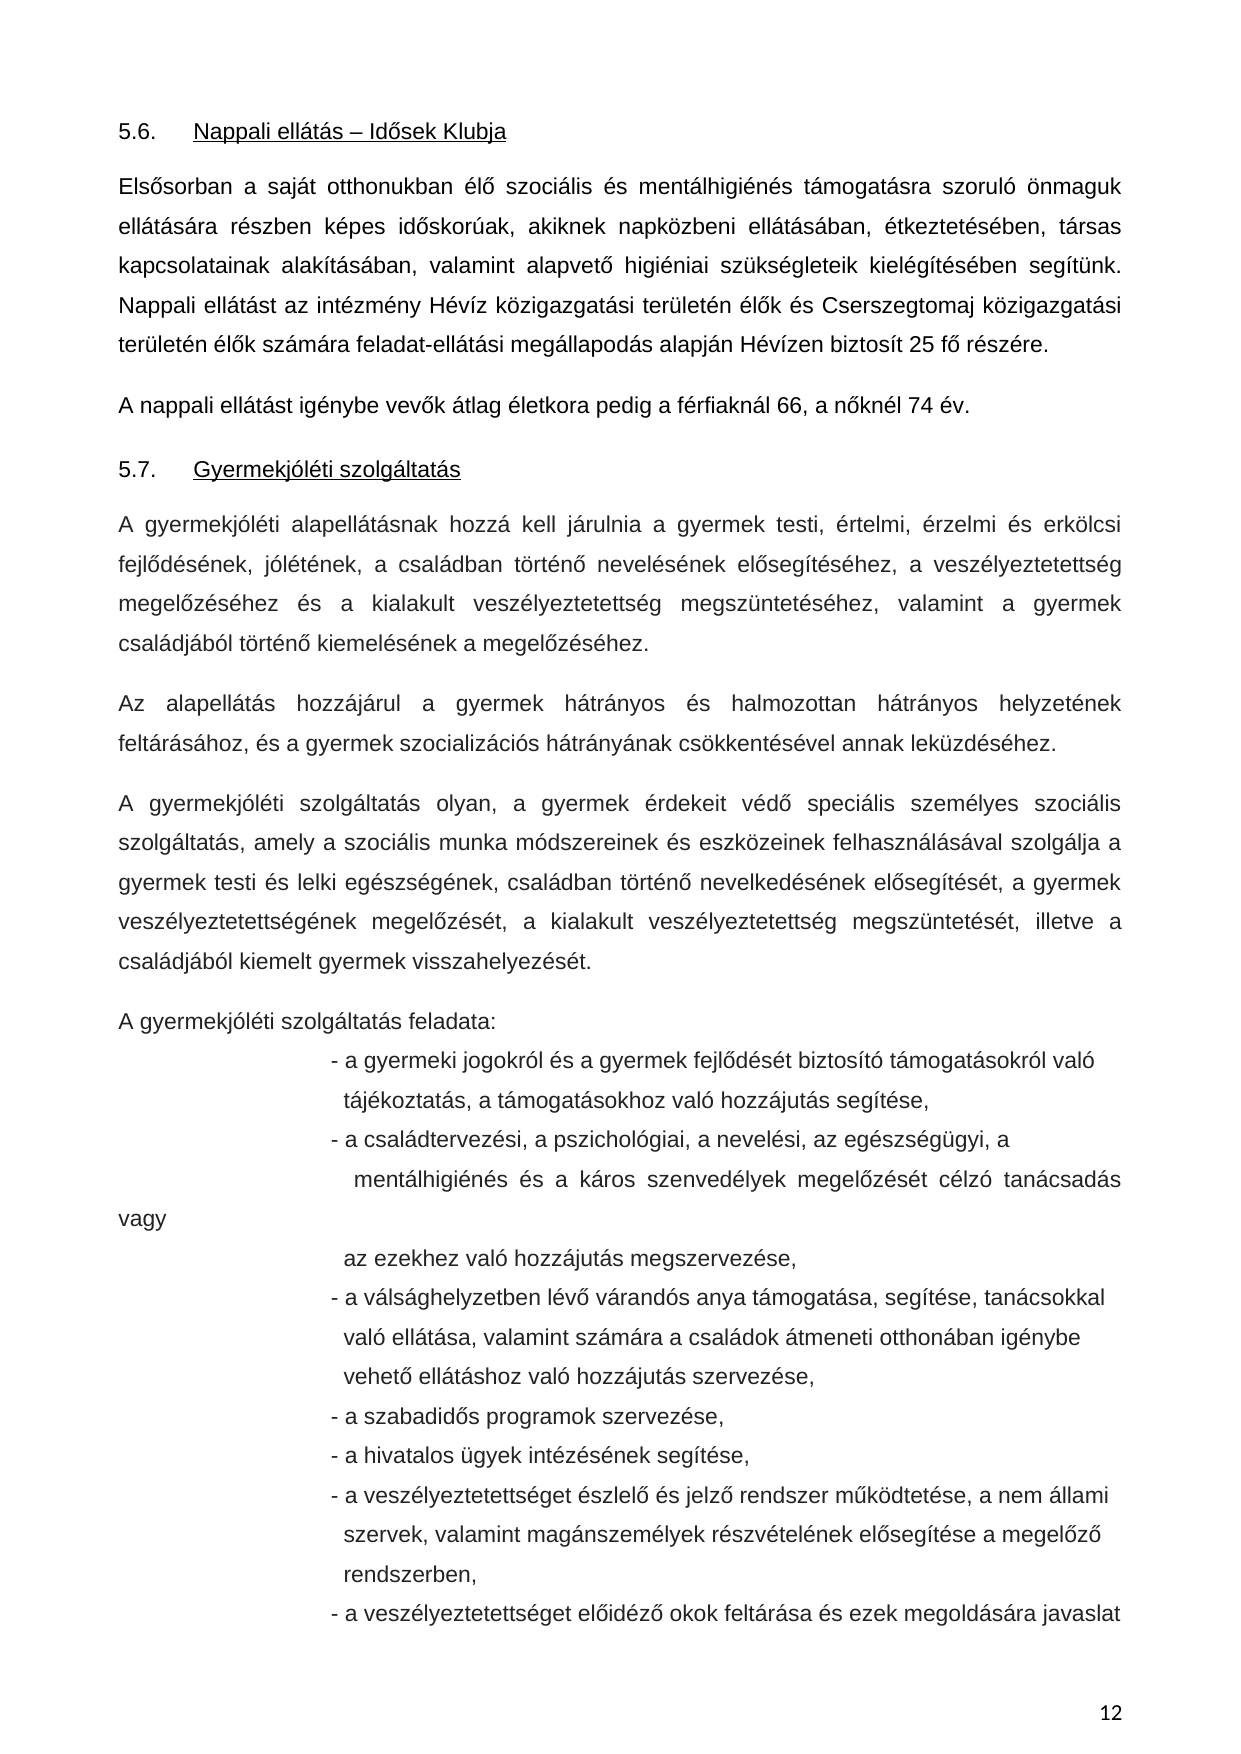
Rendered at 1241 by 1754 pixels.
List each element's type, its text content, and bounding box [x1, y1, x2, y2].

subtitle Nappali ellátás – Idősek Klubja [118, 118, 1122, 144]
text - a hivatalos ügyek intézésének segítése, [118, 1442, 1122, 1469]
text tájékoztatás, a támogatásokhoz való hozzájutás segítése, [118, 1087, 1122, 1113]
text mentálhigiénés és a káros szenvedélyek megelőzését célzó tanácsadás vagy [118, 1166, 1122, 1232]
text - a családtervezési, a pszichológiai, a nevelési, az egészségügyi, a [118, 1126, 1122, 1153]
subtitle Gyermekjóléti szolgáltatás [118, 456, 1122, 482]
text - a válsághelyzetben lévő várandós anya támogatása, segítése, tanácsokkal [118, 1284, 1122, 1311]
text az ezekhez való hozzájutás megszervezése, [118, 1245, 1122, 1271]
text Elsősorban a saját otthonukban élő szociális és mentálhigiénés támogatásra szoruló önmaguk ellátására részben képes időskorúak, akiknek napközbeni ellátásában, étkeztetésében, társas kapcsolatainak alakításában, valamint alapvető higiéniai szükségleteik kielégítésében segítünk. Nappali ellátást az intézmény Hévíz közigazgatási területén élők és Cserszegtomaj közigazgatási területén élők számára feladat-ellátási megállapodás alapján Hévízen biztosít 25 fő részére. [118, 173, 1122, 358]
text - a szabadidős programok szervezése, [118, 1403, 1122, 1429]
text - a veszélyeztetettséget észlelő és jelző rendszer működtetése, a nem állami [118, 1482, 1122, 1508]
text A gyermekjóléti szolgáltatás feladata: [118, 1008, 1122, 1034]
text - a gyermeki jogokról és a gyermek fejlődését biztosító támogatásokról való [118, 1047, 1122, 1074]
text szervek, valamint magánszemélyek részvételének elősegítése a megelőző [118, 1521, 1122, 1548]
text vehető ellátáshoz való hozzájutás szervezése, [118, 1363, 1122, 1390]
text való ellátása, valamint számára a családok átmeneti otthonában igénybe [118, 1324, 1122, 1350]
text A gyermekjóléti szolgáltatás olyan, a gyermek érdekeit védő speciális személyes szociális szolgáltatás, amely a szociális munka módszereinek és eszközeinek felhasználásával szolgálja a gyermek testi és lelki egészségének, családban történő nevelkedésének elősegítését, a gyermek veszélyeztetettségének megelőzését, a kialakult veszélyeztetettség megszüntetését, illetve a családjából kiemelt gyermek visszahelyezését. [118, 790, 1122, 974]
text A nappali ellátást igénybe vevők átlag életkora pedig a férfiaknál 66, a nőknél 74 év. [118, 392, 1122, 418]
text rendszerben, [118, 1561, 1122, 1587]
text A gyermekjóléti alapellátásnak hozzá kell járulnia a gyermek testi, értelmi, érzelmi és erkölcsi fejlődésének, jólétének, a családban történő nevelésének elősegítéséhez, a veszélyeztetettség megelőzéséhez és a kialakult veszélyeztetettség megszüntetéséhez, valamint a gyermek családjából történő kiemelésének a megelőzéséhez. [118, 511, 1122, 656]
text - a veszélyeztetettséget előidéző okok feltárása és ezek megoldására javaslat [118, 1600, 1122, 1627]
text Az alapellátás hozzájárul a gyermek hátrányos és halmozottan hátrányos helyzetének feltárásához, és a gyermek szocializációs hátrányának csökkentésével annak leküzdéséhez. [118, 690, 1122, 756]
